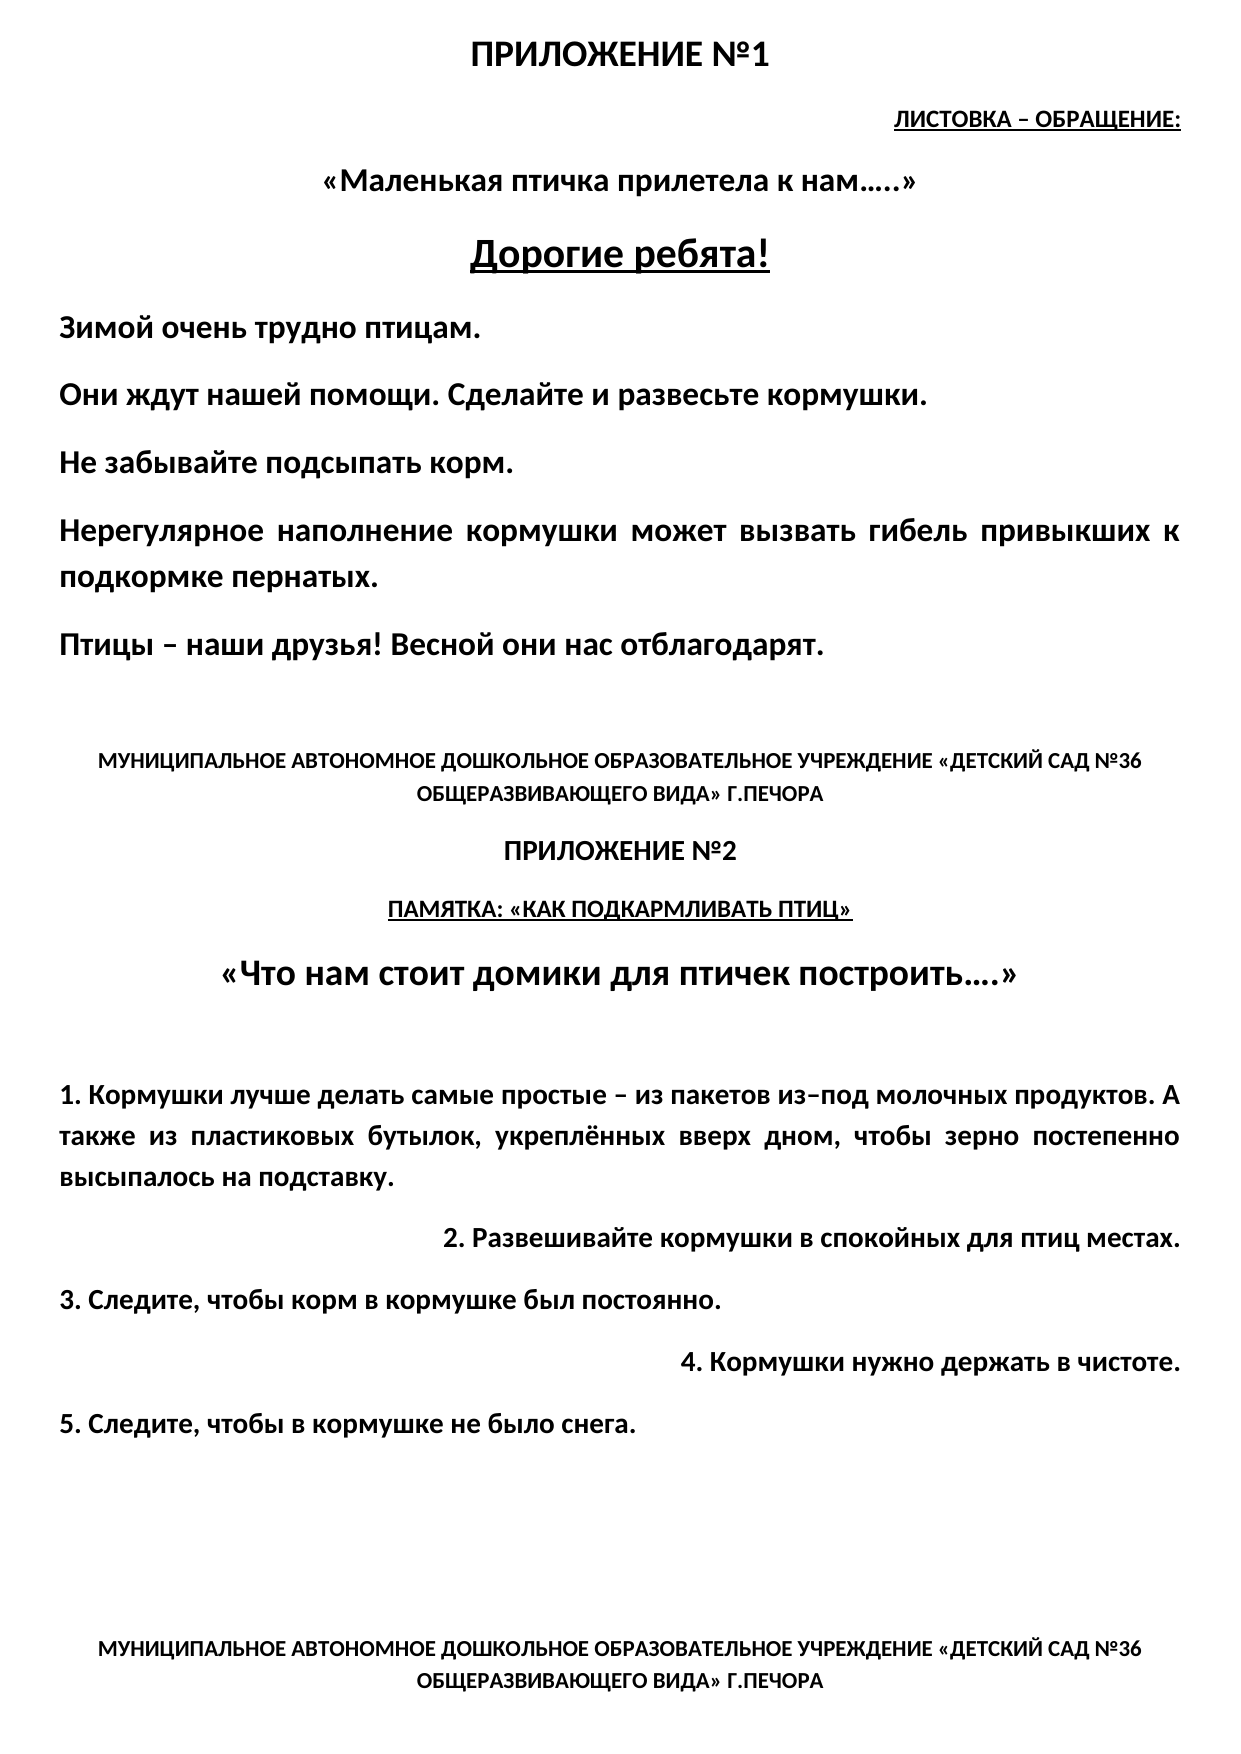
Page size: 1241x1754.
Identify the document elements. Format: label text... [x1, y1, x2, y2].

text Они ждут нашей помощи. Сделайте и развесьте кормушки. [59, 373, 1181, 414]
text 2. Развешивайте кормушки в спокойных для птиц местах. [59, 1219, 1181, 1255]
text ПРИЛОЖЕНИЕ №1 [59, 29, 1181, 75]
text 5. Следите, чтобы в кормушке не было снега. [59, 1405, 1181, 1440]
text 4. Кормушки нужно держать в чистоте. [59, 1343, 1181, 1379]
text Нерегулярное наполнение кормушки может вызвать гибель привыкших к подкормке пернатых. [59, 509, 1181, 596]
text Птицы – наши друзья! Весной они нас отблагодарят. [59, 623, 1181, 664]
text 3. Следите, чтобы корм в кормушке был постоянно. [59, 1281, 1181, 1317]
text ПРИЛОЖЕНИЕ №2 [59, 832, 1181, 867]
text «Что нам стоит домики для птичек построить….» [59, 949, 1181, 995]
text Не забывайте подсыпать корм. [59, 441, 1181, 482]
text ЛИСТОВКА – ОБРАЩЕНИЕ: [59, 103, 1181, 134]
text Дорогие ребята! [59, 227, 1181, 277]
text 1. Кормушки лучше делать самые простые – из пакетов из–под молочных продуктов. А также из пластиковых бутылок, укреплённых вверх дном, чтобы зерно постепенно высыпалось на подставку. [59, 1076, 1181, 1193]
text МУНИЦИПАЛЬНОЕ АВТОНОМНОЕ ДОШКОЛЬНОЕ ОБРАЗОВАТЕЛЬНОЕ УЧРЕЖДЕНИЕ «ДЕТСКИЙ САД №36 ОБЩЕРАЗВИВАЮЩЕГО ВИДА» Г.ПЕЧОРА [59, 746, 1181, 807]
text «Маленькая птичка прилетела к нам…..» [59, 159, 1181, 200]
text Зимой очень трудно птицам. [59, 306, 1181, 347]
text ПАМЯТКА: «КАК ПОДКАРМЛИВАТЬ ПТИЦ» [59, 893, 1181, 924]
text МУНИЦИПАЛЬНОЕ АВТОНОМНОЕ ДОШКОЛЬНОЕ ОБРАЗОВАТЕЛЬНОЕ УЧРЕЖДЕНИЕ «ДЕТСКИЙ САД №36 ОБЩЕРАЗВИВАЮЩЕГО ВИДА» Г.ПЕЧОРА [59, 1634, 1181, 1694]
